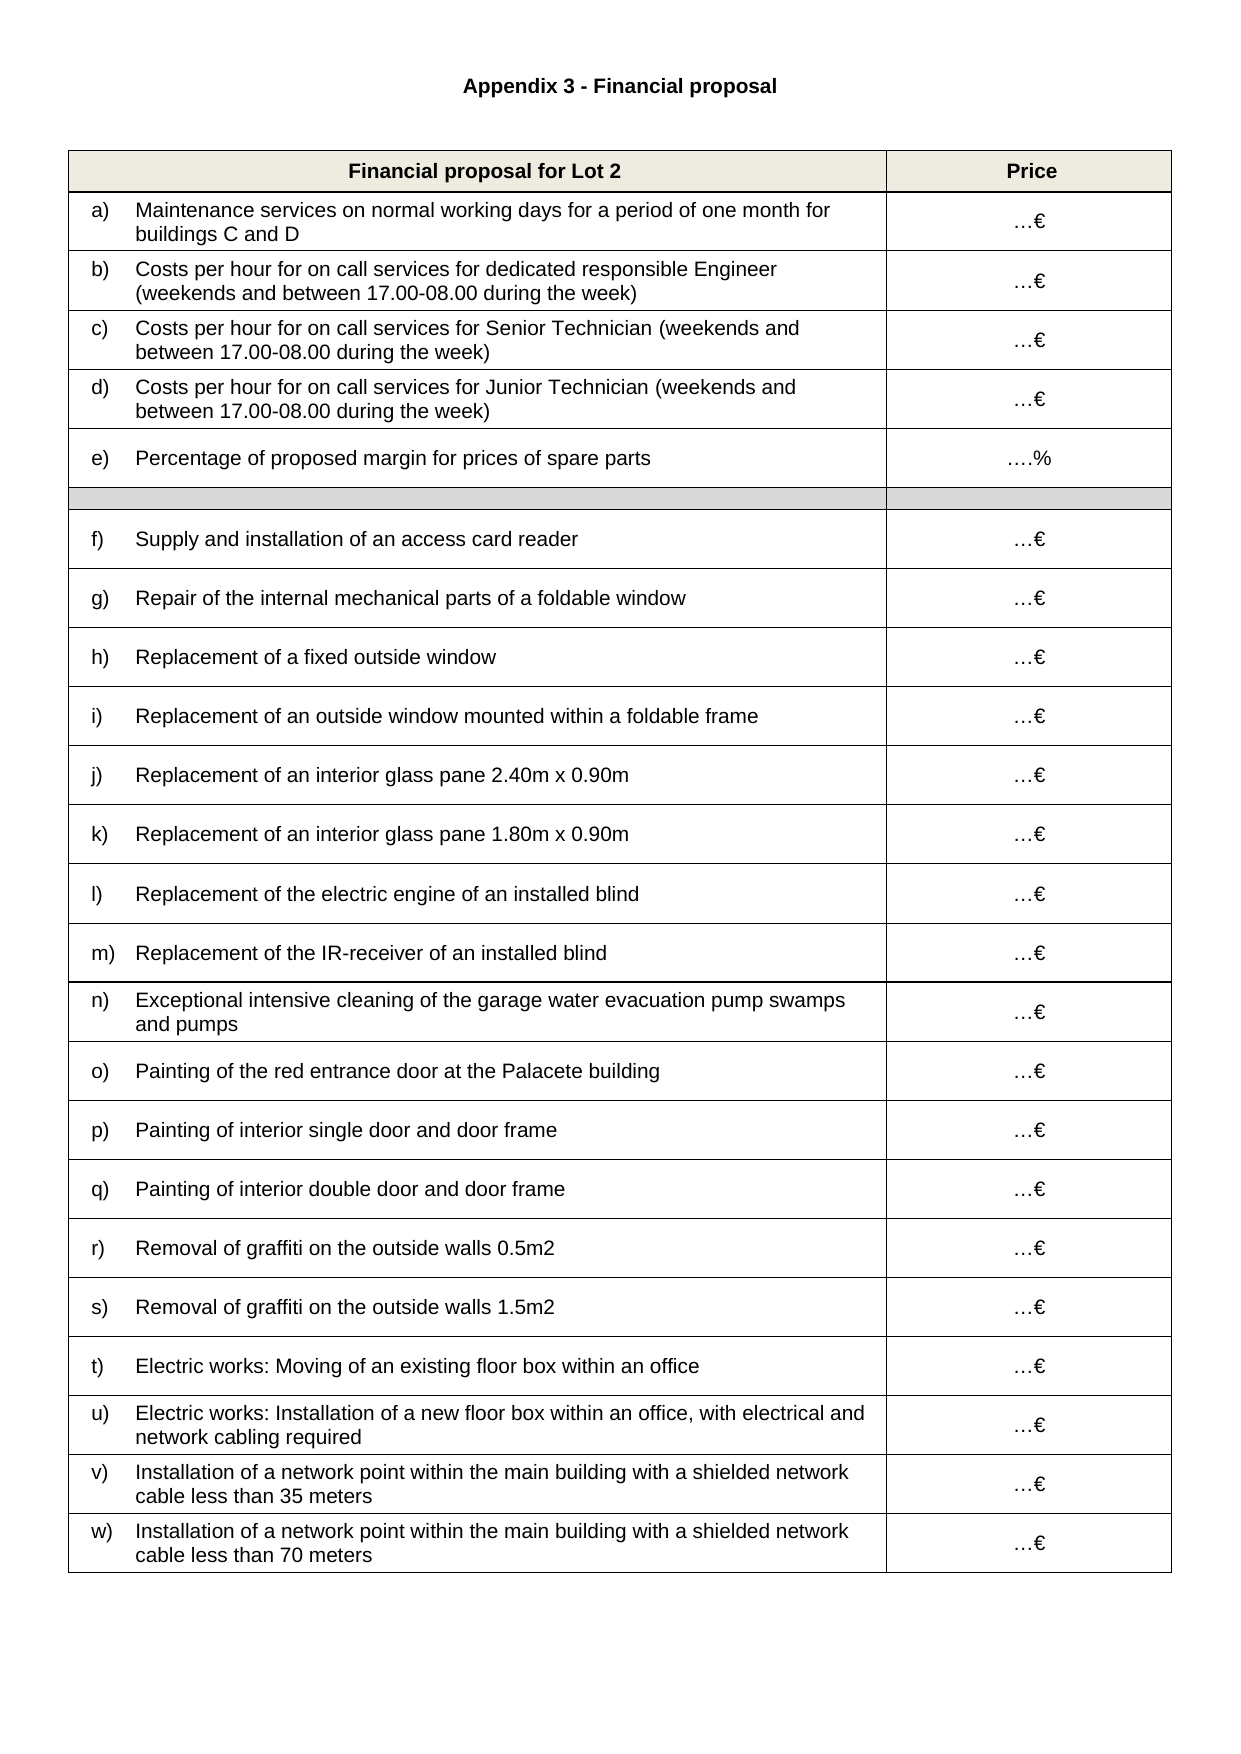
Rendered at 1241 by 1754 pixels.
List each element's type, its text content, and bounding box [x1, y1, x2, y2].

table_cell Painting of the red entrance door at the Palacete building [69, 1042, 886, 1099]
table_cell [887, 488, 1171, 509]
table_cell Supply and installation of an access card reader [69, 510, 886, 568]
table_cell [69, 488, 886, 509]
table_cell Costs per hour for on call services for Senior Technician (weekends and between 17.00-08.00 during the week) [69, 311, 886, 368]
table_cell …€ [887, 805, 1171, 863]
table_cell …€ [887, 628, 1171, 686]
table_cell Replacement of an interior glass pane 2.40m x 0.90m [69, 746, 886, 804]
table_cell Maintenance services on normal working days for a period of one month for buildings C and D [69, 193, 886, 250]
table_cell ….% [887, 429, 1171, 487]
table_cell Replacement of the electric engine of an installed blind [69, 864, 886, 922]
table_cell …€ [887, 1219, 1171, 1277]
table_cell Exceptional intensive cleaning of the garage water evacuation pump swamps and pumps [69, 983, 886, 1041]
table_cell …€ [887, 1455, 1171, 1513]
table_cell Painting of interior double door and door frame [69, 1160, 886, 1218]
table_cell Removal of graffiti on the outside walls 1.5m2 [69, 1278, 886, 1336]
table_cell Percentage of proposed margin for prices of spare parts [69, 429, 886, 487]
table_cell …€ [887, 1514, 1171, 1572]
table_cell …€ [887, 924, 1171, 981]
table_cell Installation of a network point within the main building with a shielded network cable less than 35 meters [69, 1455, 886, 1513]
table_cell …€ [887, 1278, 1171, 1336]
table_cell Replacement of the IR-receiver of an installed blind [69, 924, 886, 981]
table_cell Removal of graffiti on the outside walls 0.5m2 [69, 1219, 886, 1277]
table_cell Costs per hour for on call services for Junior Technician (weekends and between 17.00-08.00 during the week) [69, 370, 886, 428]
table_cell …€ [887, 251, 1171, 309]
table_cell …€ [887, 1337, 1171, 1395]
table_cell …€ [887, 1101, 1171, 1159]
table_cell Costs per hour for on call services for dedicated responsible Engineer (weekends and between 17.00-08.00 during the week) [69, 251, 886, 309]
table_cell …€ [887, 983, 1171, 1041]
table_cell Repair of the internal mechanical parts of a foldable window [69, 569, 886, 627]
table_cell …€ [887, 193, 1171, 250]
table_cell Replacement of a fixed outside window [69, 628, 886, 686]
table_header Financial proposal for Lot 2 [69, 151, 886, 191]
table_cell …€ [887, 1396, 1171, 1454]
table_cell …€ [887, 569, 1171, 627]
table_cell Installation of a network point within the main building with a shielded network cable less than 70 meters [69, 1514, 886, 1572]
table_cell …€ [887, 1160, 1171, 1218]
table_header Price [887, 151, 1171, 191]
table_cell …€ [887, 687, 1171, 745]
table_cell …€ [887, 1042, 1171, 1099]
table_cell …€ [887, 370, 1171, 428]
table_cell …€ [887, 510, 1171, 568]
table_cell Replacement of an outside window mounted within a foldable frame [69, 687, 886, 745]
table_cell Painting of interior single door and door frame [69, 1101, 886, 1159]
table_cell Electric works: Moving of an existing floor box within an office [69, 1337, 886, 1395]
table_cell Electric works: Installation of a new floor box within an office, with electrical and network cabling required [69, 1396, 886, 1454]
table_cell …€ [887, 311, 1171, 368]
table_cell Replacement of an interior glass pane 1.80m x 0.90m [69, 805, 886, 863]
table_cell …€ [887, 746, 1171, 804]
table_cell …€ [887, 864, 1171, 922]
